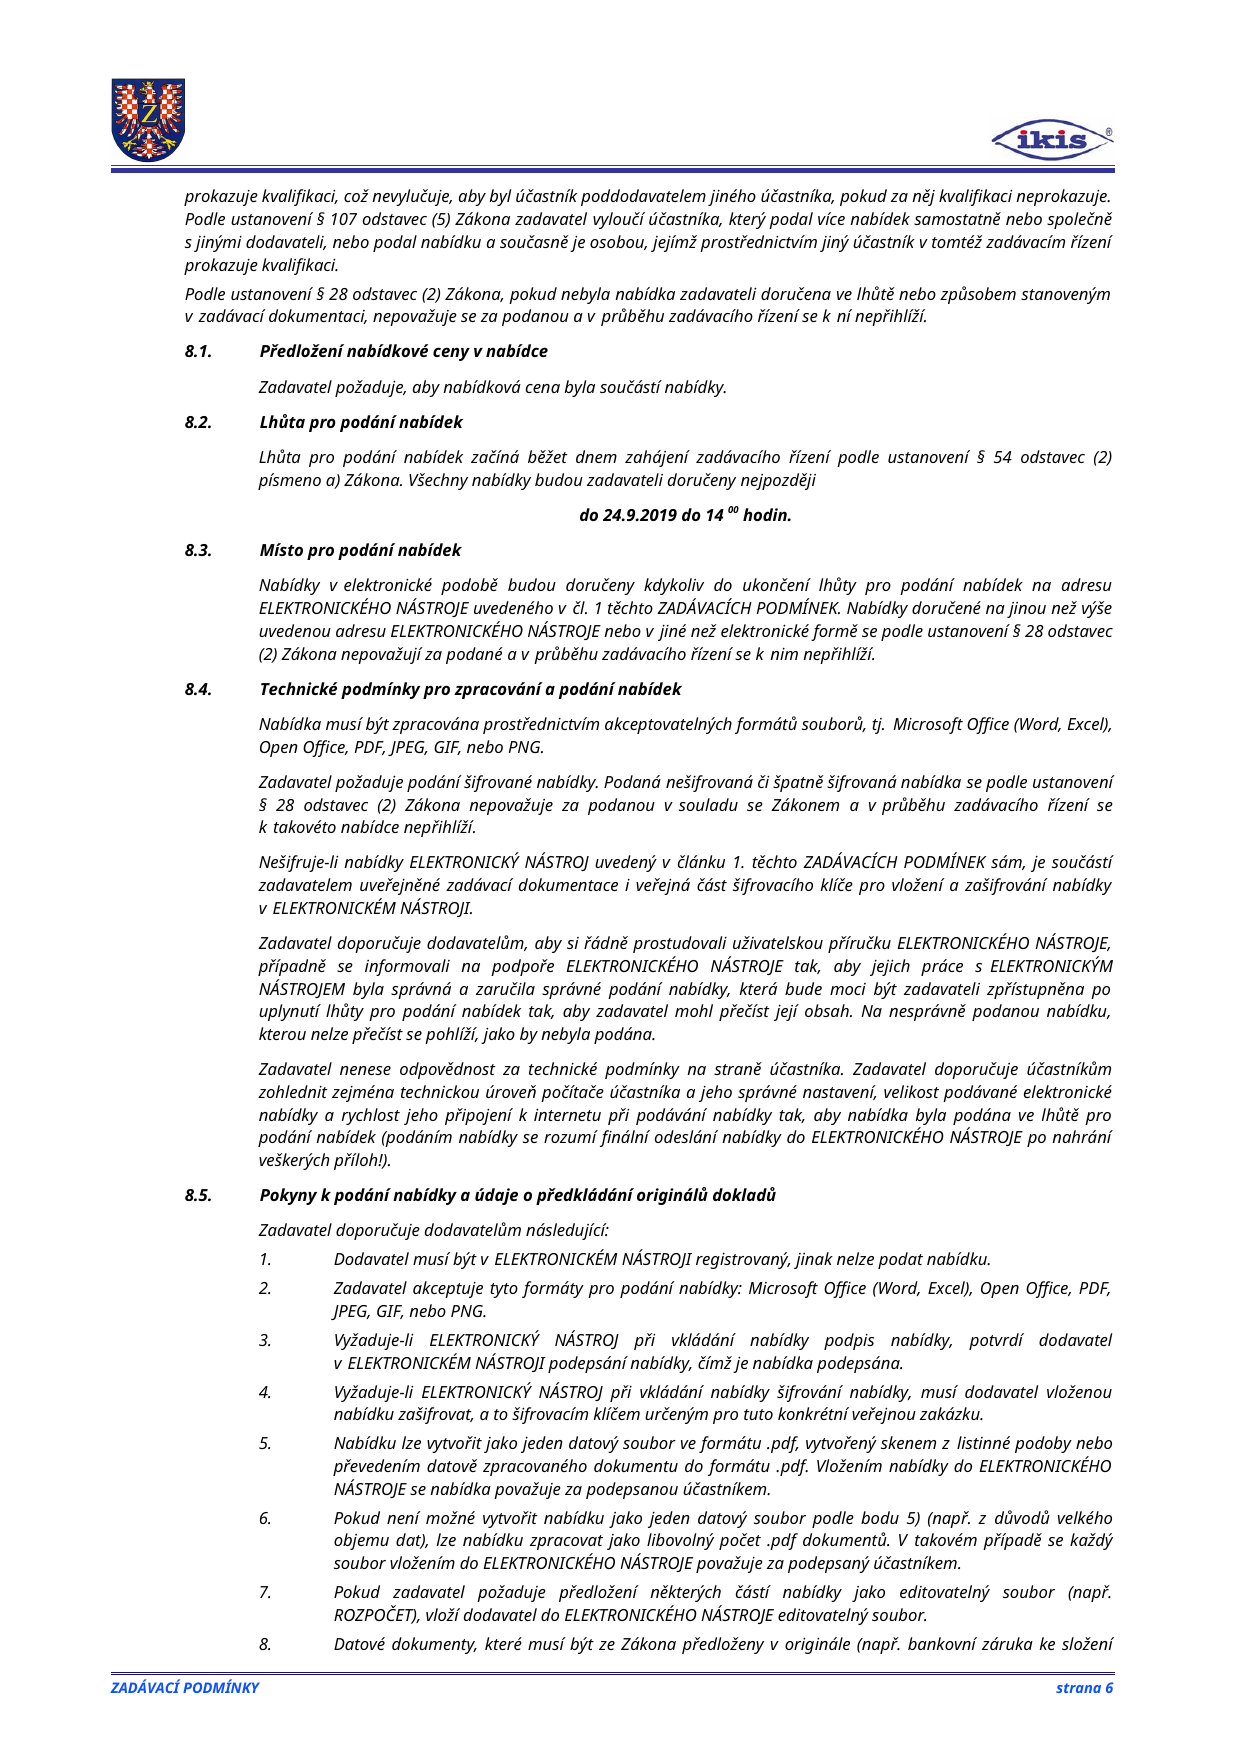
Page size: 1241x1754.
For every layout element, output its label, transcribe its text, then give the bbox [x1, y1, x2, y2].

text Zadavatel požaduje, aby nabídková cena byla součástí nabídky. [258, 375, 1115, 398]
list Technické podmínky pro zpracování a podání nabídek [184, 677, 1115, 700]
list Předložení nabídkové ceny v nabídce [184, 340, 1115, 363]
list Lhůta pro podání nabídek [184, 411, 1115, 433]
text Lhůta pro podání nabídek začíná běžet dnem zahájení zadávacího řízení podle ustanovení § 54 odstavec (2) písmeno a) Zákona. Všechny nabídky budou zadavateli doručeny nejpozději [258, 446, 1115, 491]
list Vyžaduje-li ELEKTRONICKÝ NÁSTROJ při vkládání nabídky podpis nabídky, potvrdí dodavatel v ELEKTRONICKÉM NÁSTROJI podepsání nabídky, čímž je nabídka podepsána. [258, 1329, 1115, 1374]
picture [110, 78, 186, 163]
list Pokud není možné vytvořit nabídku jako jeden datový soubor podle bodu 5) (např. z důvodů velkého objemu dat), lze nabídku zpracovat jako libovolný počet .pdf dokumentů. V takovém případě se každý soubor vložením do ELEKTRONICKÉHO NÁSTROJE považuje za podepsaný účastníkem. [258, 1506, 1115, 1574]
list Zadavatel akceptuje tyto formáty pro podání nabídky: Microsoft Office (Word, Excel), Open Office, PDF, JPEG, GIF, nebo PNG. [258, 1277, 1115, 1322]
list Nabídku lze vytvořit jako jeden datový soubor ve formátu .pdf, vytvořený skenem z listinné podoby nebo převedením datově zpracovaného dokumentu do formátu .pdf. Vložením nabídky do ELEKTRONICKÉHO NÁSTROJE se nabídka považuje za podepsanou účastníkem. [258, 1432, 1115, 1500]
list Dodavatel musí být v ELEKTRONICKÉM NÁSTROJI registrovaný, jinak nelze podat nabídku. [258, 1248, 1115, 1271]
text Zadavatel nenese odpovědnost za technické podmínky na straně účastníka. Zadavatel doporučuje účastníkům zohlednit zejména technickou úroveň počítače účastníka a jeho správné nastavení, velikost podávané elektronické nabídky a rychlost jeho připojení k internetu při podávání nabídky tak, aby nabídka byla podána ve lhůtě pro podání nabídek (podáním nabídky se rozumí finální odeslání nabídky do ELEKTRONICKÉHO NÁSTROJE po nahrání veškerých příloh!). [258, 1058, 1115, 1171]
list Místo pro podání nabídek [184, 539, 1115, 562]
text Zadavatel požaduje podání šifrované nabídky. Podaná nešifrovaná či špatně šifrovaná nabídka se podle ustanovení § 28 odstavec (2) Zákona nepovažuje za podanou v souladu se Zákonem a v průběhu zadávacího řízení se k takovéto nabídce nepřihlíží. [258, 771, 1115, 839]
text do 24.9.2019 do 14 00 hodin. [258, 504, 1115, 526]
list Vyžaduje-li ELEKTRONICKÝ NÁSTROJ při vkládání nabídky šifrování nabídky, musí dodavatel vloženou nabídku zašifrovat, a to šifrovacím klíčem určeným pro tuto konkrétní veřejnou zakázku. [258, 1380, 1115, 1426]
picture [988, 116, 1115, 163]
text Nešifruje-li nabídky ELEKTRONICKÝ NÁSTROJ uvedený v článku 1. těchto ZADÁVACÍCH PODMÍNEK sám, je součástí zadavatelem uveřejněné zadávací dokumentace i veřejná část šifrovacího klíče pro vložení a zašifrování nabídky v ELEKTRONICKÉM NÁSTROJI. [258, 851, 1115, 919]
text Zadavatel doporučuje dodavatelům následující: [258, 1219, 1115, 1242]
text Nabídky v elektronické podobě budou doručeny kdykoliv do ukončení lhůty pro podání nabídek na adresu ELEKTRONICKÉHO NÁSTROJE uvedeného v čl. 1 těchto ZADÁVACÍCH PODMÍNEK. Nabídky doručené na jinou než výše uvedenou adresu ELEKTRONICKÉHO NÁSTROJE nebo v jiné než elektronické formě se podle ustanovení § 28 odstavec (2) Zákona nepovažují za podané a v průběhu zadávacího řízení se k nim nepřihlíží. [258, 574, 1115, 665]
text Zadavatel doporučuje dodavatelům, aby si řádně prostudovali uživatelskou příručku ELEKTRONICKÉHO NÁSTROJE, případně se informovali na podpoře ELEKTRONICKÉHO NÁSTROJE tak, aby jejich práce s ELEKTRONICKÝM NÁSTROJEM byla správná a zaručila správné podání nabídky, která bude moci být zadavateli zpřístupněna po uplynutí lhůty pro podání nabídek tak, aby zadavatel mohl přečíst její obsah. Na nesprávně podanou nabídku, kterou nelze přečíst se pohlíží, jako by nebyla podána. [258, 932, 1115, 1045]
list Pokud zadavatel požaduje předložení některých částí nabídky jako editovatelný soubor (např. ROZPOČET), vloží dodavatel do ELEKTRONICKÉHO NÁSTROJE editovatelný soubor. [258, 1581, 1115, 1626]
text Nabídka musí být zpracována prostřednictvím akceptovatelných formátů souborů, tj. Microsoft Office (Word, Excel), Open Office, PDF, JPEG, GIF, nebo PNG. [258, 713, 1115, 758]
list Pokyny k podání nabídky a údaje o předkládání originálů dokladů [184, 1184, 1115, 1207]
text Podle ustanovení § 28 odstavec (2) Zákona, pokud nebyla nabídka zadavateli doručena ve lhůtě nebo způsobem stanoveným v zadávací dokumentaci, nepovažuje se za podanou a v průběhu zadávacího řízení se k ní nepřihlíží. [184, 282, 1115, 328]
